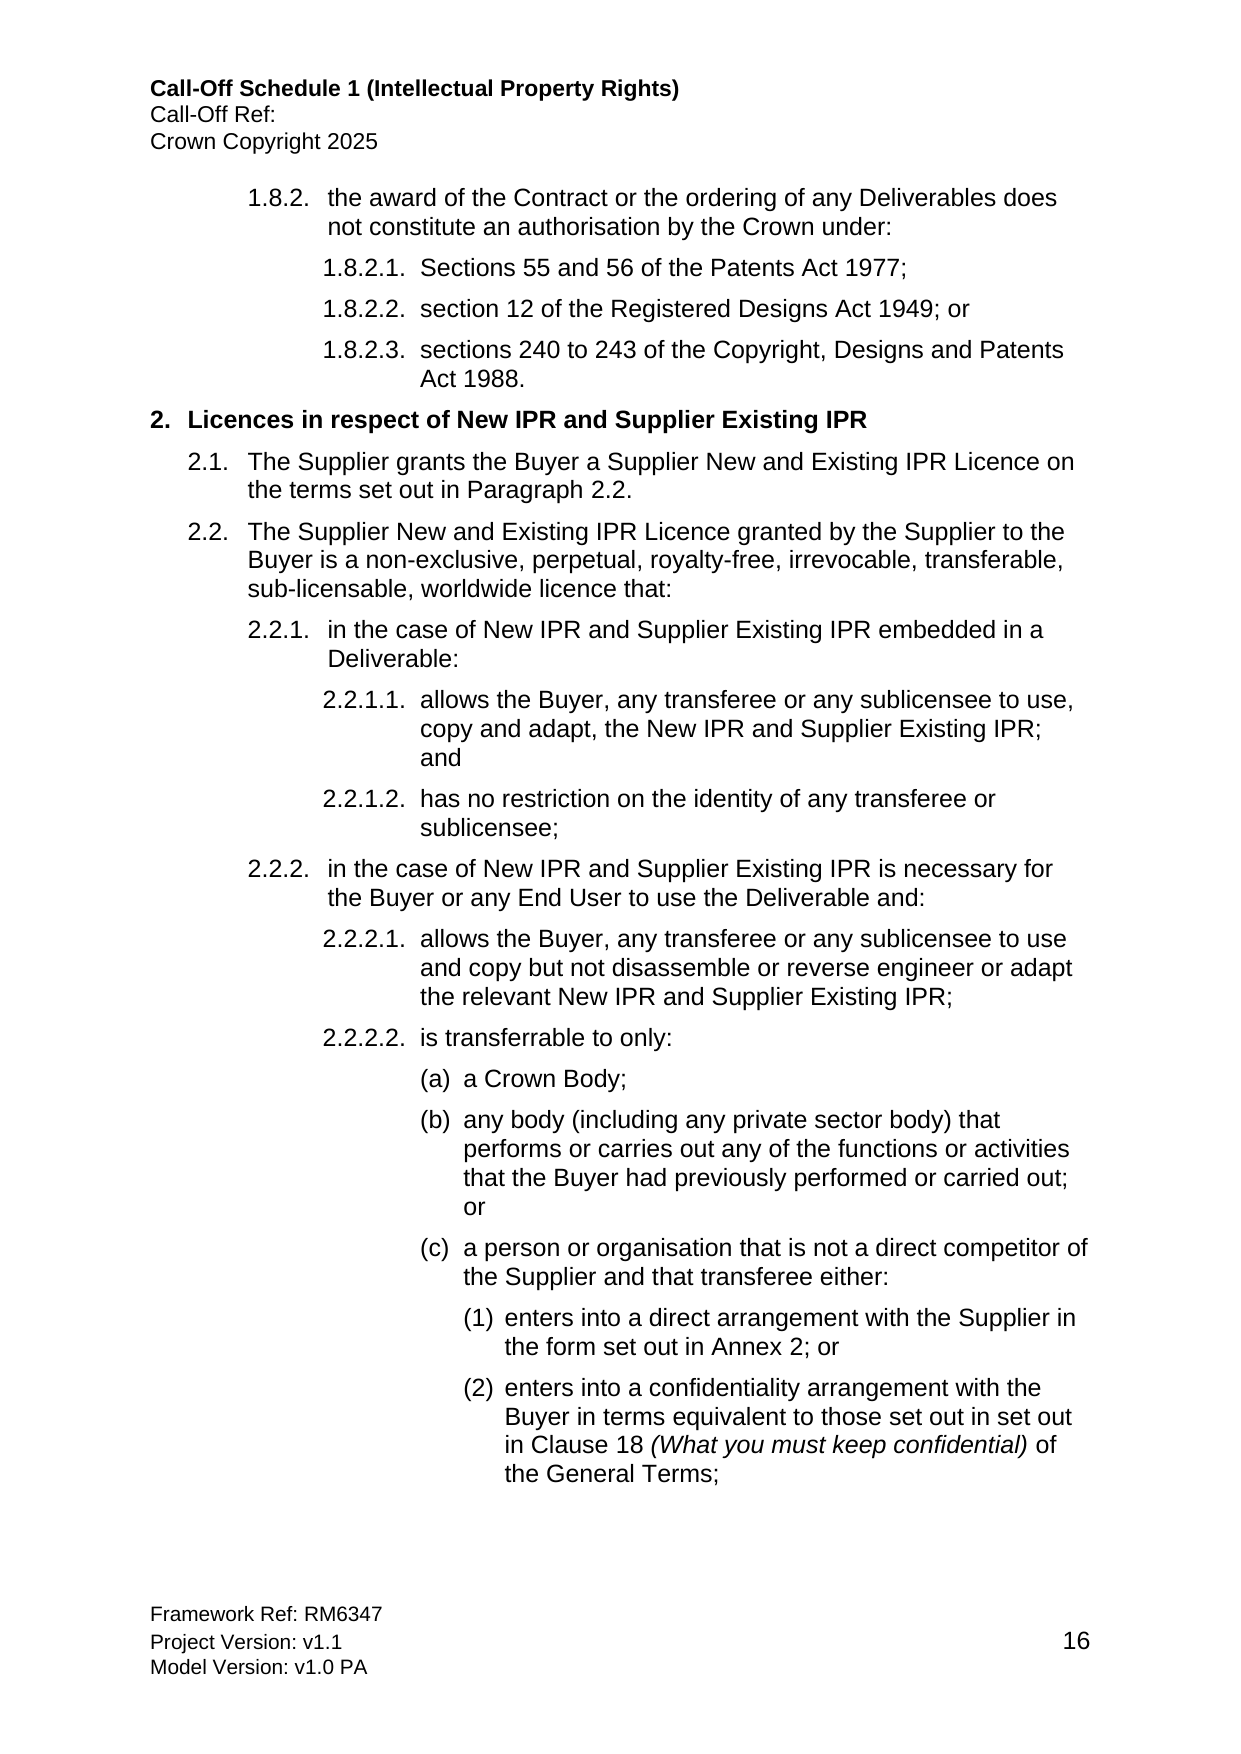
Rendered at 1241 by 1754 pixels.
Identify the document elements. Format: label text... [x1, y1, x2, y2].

subtitle Licences in respect of New IPR and Supplier Existing IPR [150, 405, 1090, 434]
subtitle enters into a direct arrangement with the Supplier in the form set out in Annex 2; or [463, 1303, 1090, 1360]
subtitle The Supplier grants the Buyer a Supplier New and Existing IPR Licence on the terms set out in Paragraph 2.2. [187, 447, 1090, 504]
subtitle The Supplier New and Existing IPR Licence granted by the Supplier to the Buyer is a non-exclusive, perpetual, royalty-free, irrevocable, transferable, sub-licensable, worldwide licence that: [187, 517, 1090, 603]
subtitle in the case of New IPR and Supplier Existing IPR is necessary for the Buyer or any End User to use the Deliverable and: [247, 854, 1090, 912]
subtitle a Crown Body; [420, 1064, 1090, 1093]
subtitle allows the Buyer, any transferee or any sublicensee to use and copy but not disassemble or reverse engineer or adapt the relevant New IPR and Supplier Existing IPR; [322, 924, 1090, 1010]
subtitle has no restriction on the identity of any transferee or sublicensee; [322, 784, 1090, 842]
subtitle section 12 of the Registered Designs Act 1949; or [322, 294, 1090, 323]
subtitle the award of the Contract or the ordering of any Deliverables does not constitute an authorisation by the Crown under: [247, 183, 1090, 240]
subtitle Sections 55 and 56 of the Patents Act 1977; [322, 253, 1090, 282]
subtitle in the case of New IPR and Supplier Existing IPR embedded in a Deliverable: [247, 615, 1090, 673]
subtitle sections 240 to 243 of the Copyright, Designs and Patents Act 1988. [322, 335, 1090, 393]
subtitle is transferrable to only: [322, 1023, 1090, 1052]
subtitle any body (including any private sector body) that performs or carries out any of the functions or activities that the Buyer had previously performed or carried out; or [420, 1105, 1090, 1220]
subtitle a person or organisation that is not a direct competitor of the Supplier and that transferee either: [420, 1233, 1090, 1290]
subtitle allows the Buyer, any transferee or any sublicensee to use, copy and adapt, the New IPR and Supplier Existing IPR; and [322, 685, 1090, 772]
